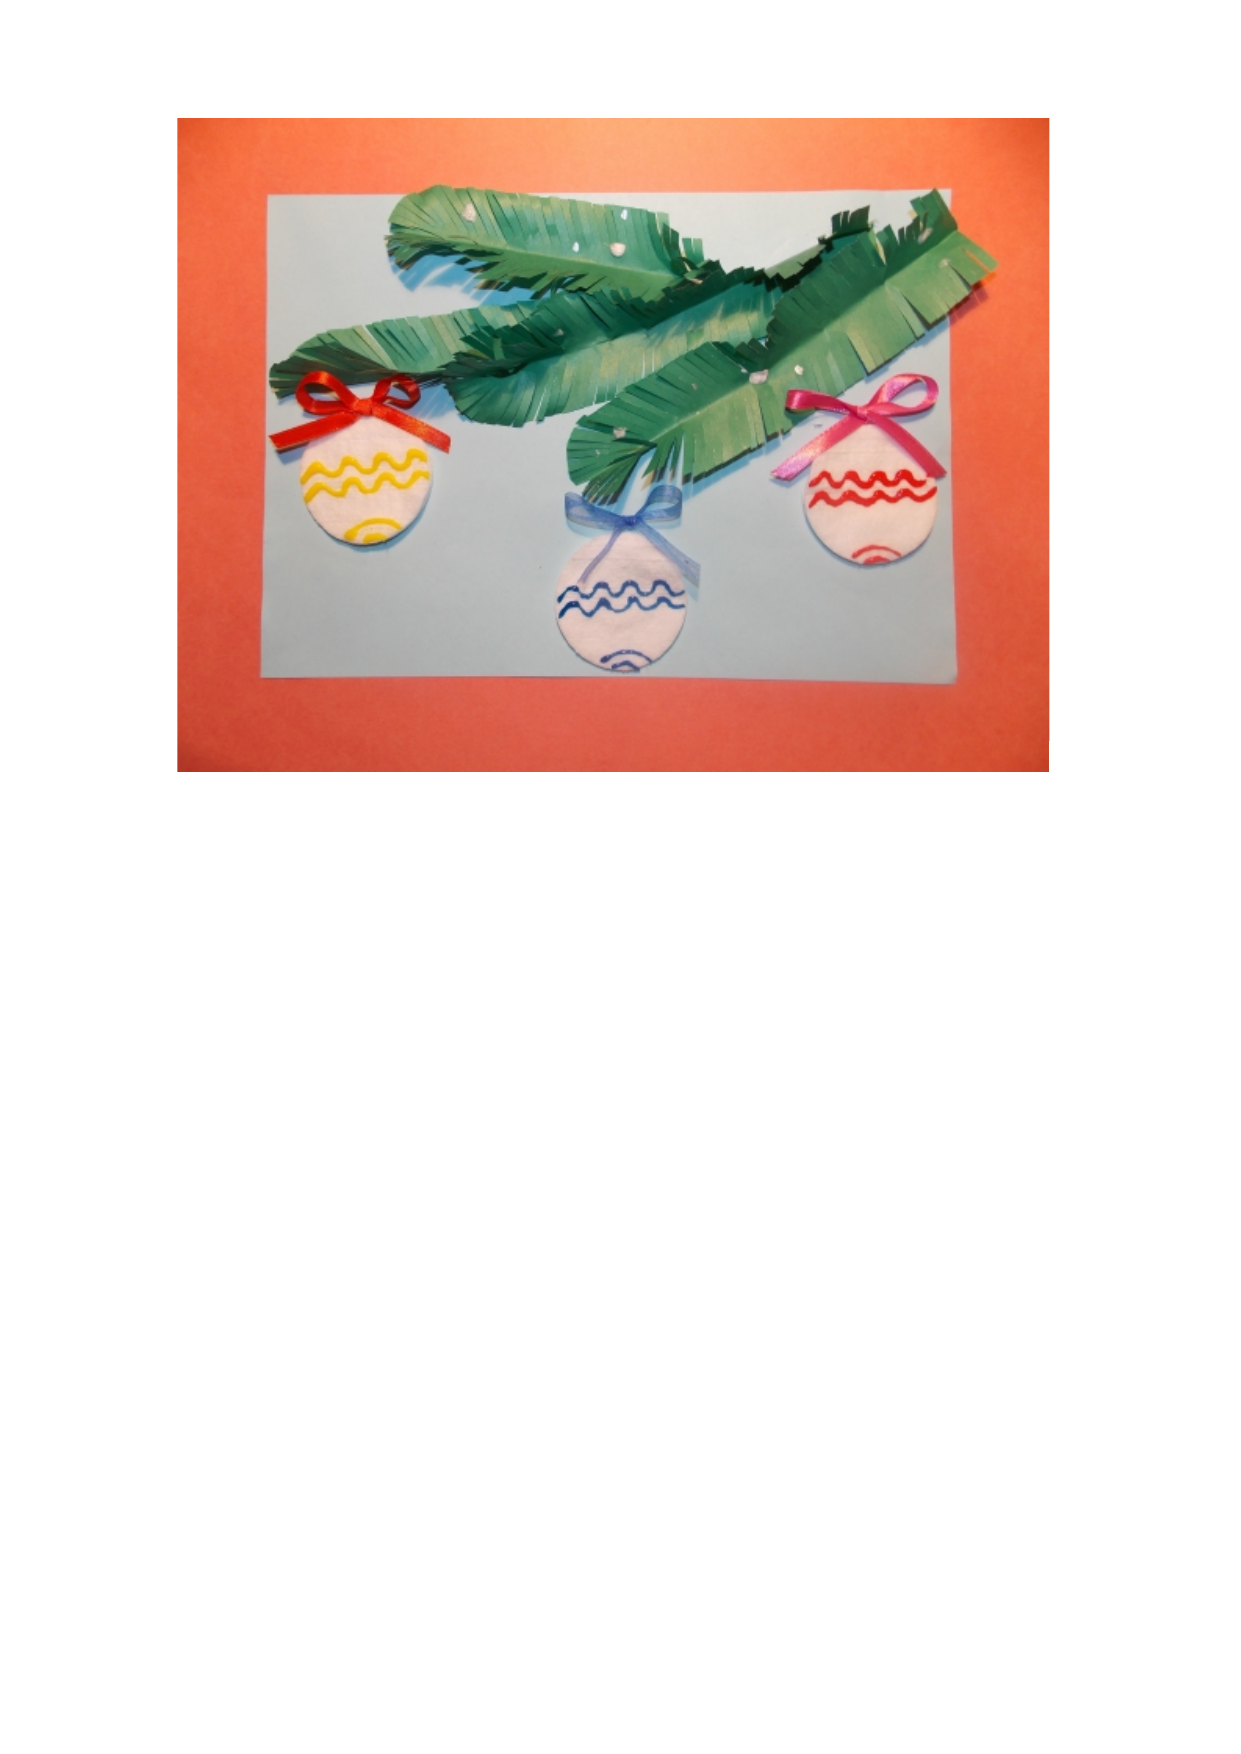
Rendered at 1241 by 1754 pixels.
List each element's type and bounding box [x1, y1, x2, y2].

picture [177, 118, 1050, 772]
